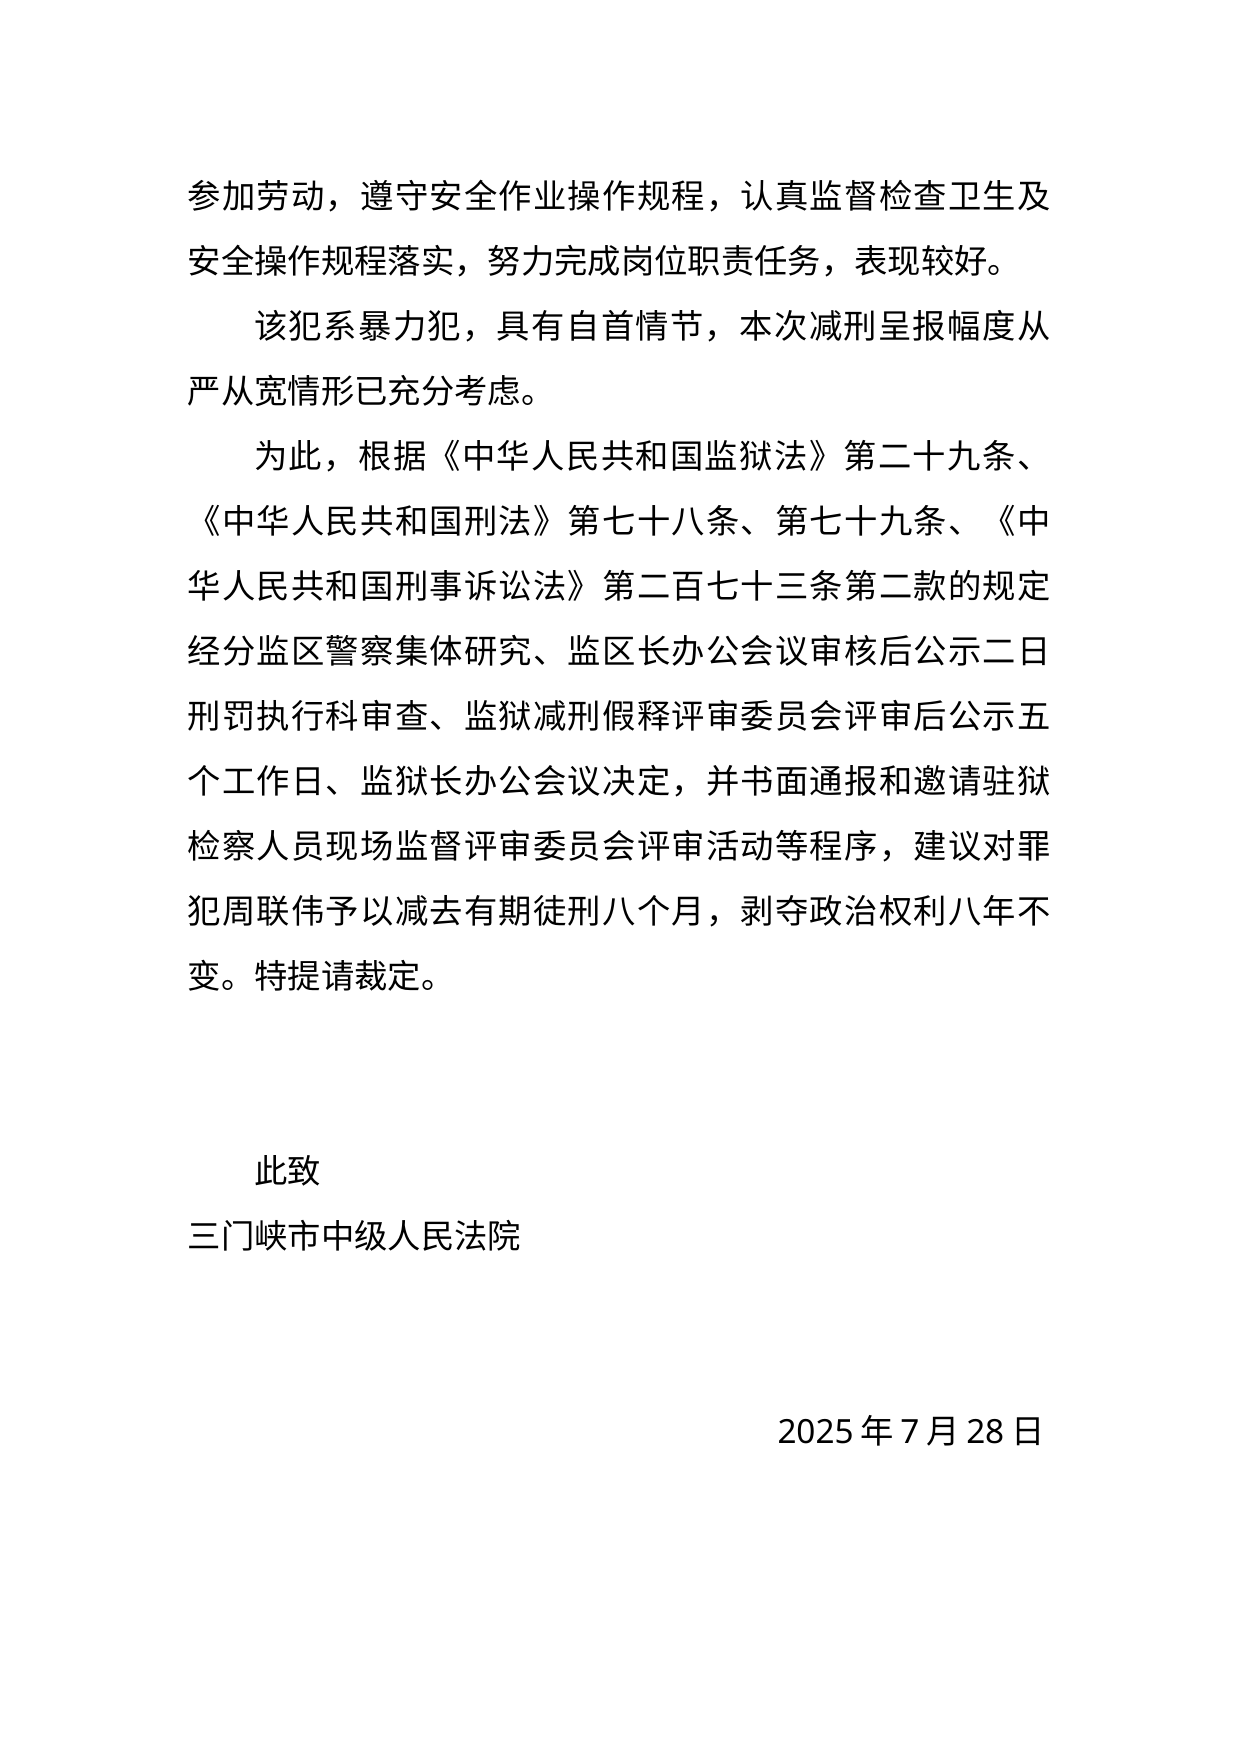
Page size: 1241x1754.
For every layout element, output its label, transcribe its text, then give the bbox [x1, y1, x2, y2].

text 为此，根据《中华人民共和国监狱法》第二十九条、《中华人民共和国刑法》第七十八条、第七十九条、《中华人民共和国刑事诉讼法》第二百七十三条第二款的规定，经分监区警察集体研究、监区长办公会议审核后公示二日、刑罚执行科审查、监狱减刑假释评审委员会评审后公示五个工作日、监狱长办公会议决定，并书面通报和邀请驻狱检察人员现场监督评审委员会评审活动等程序，建议对罪犯周联伟予以减去有期徒刑八个月，剥夺政治权利八年不变。特提请裁定。 [187, 422, 1053, 1007]
text 2025年7月28日 [187, 1397, 1044, 1462]
text 此致 [187, 1137, 1053, 1202]
text 三门峡市中级人民法院 [187, 1202, 1053, 1267]
text 该犯系暴力犯，具有自首情节，本次减刑呈报幅度从严从宽情形已充分考虑。 [187, 292, 1053, 422]
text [187, 162, 1053, 292]
